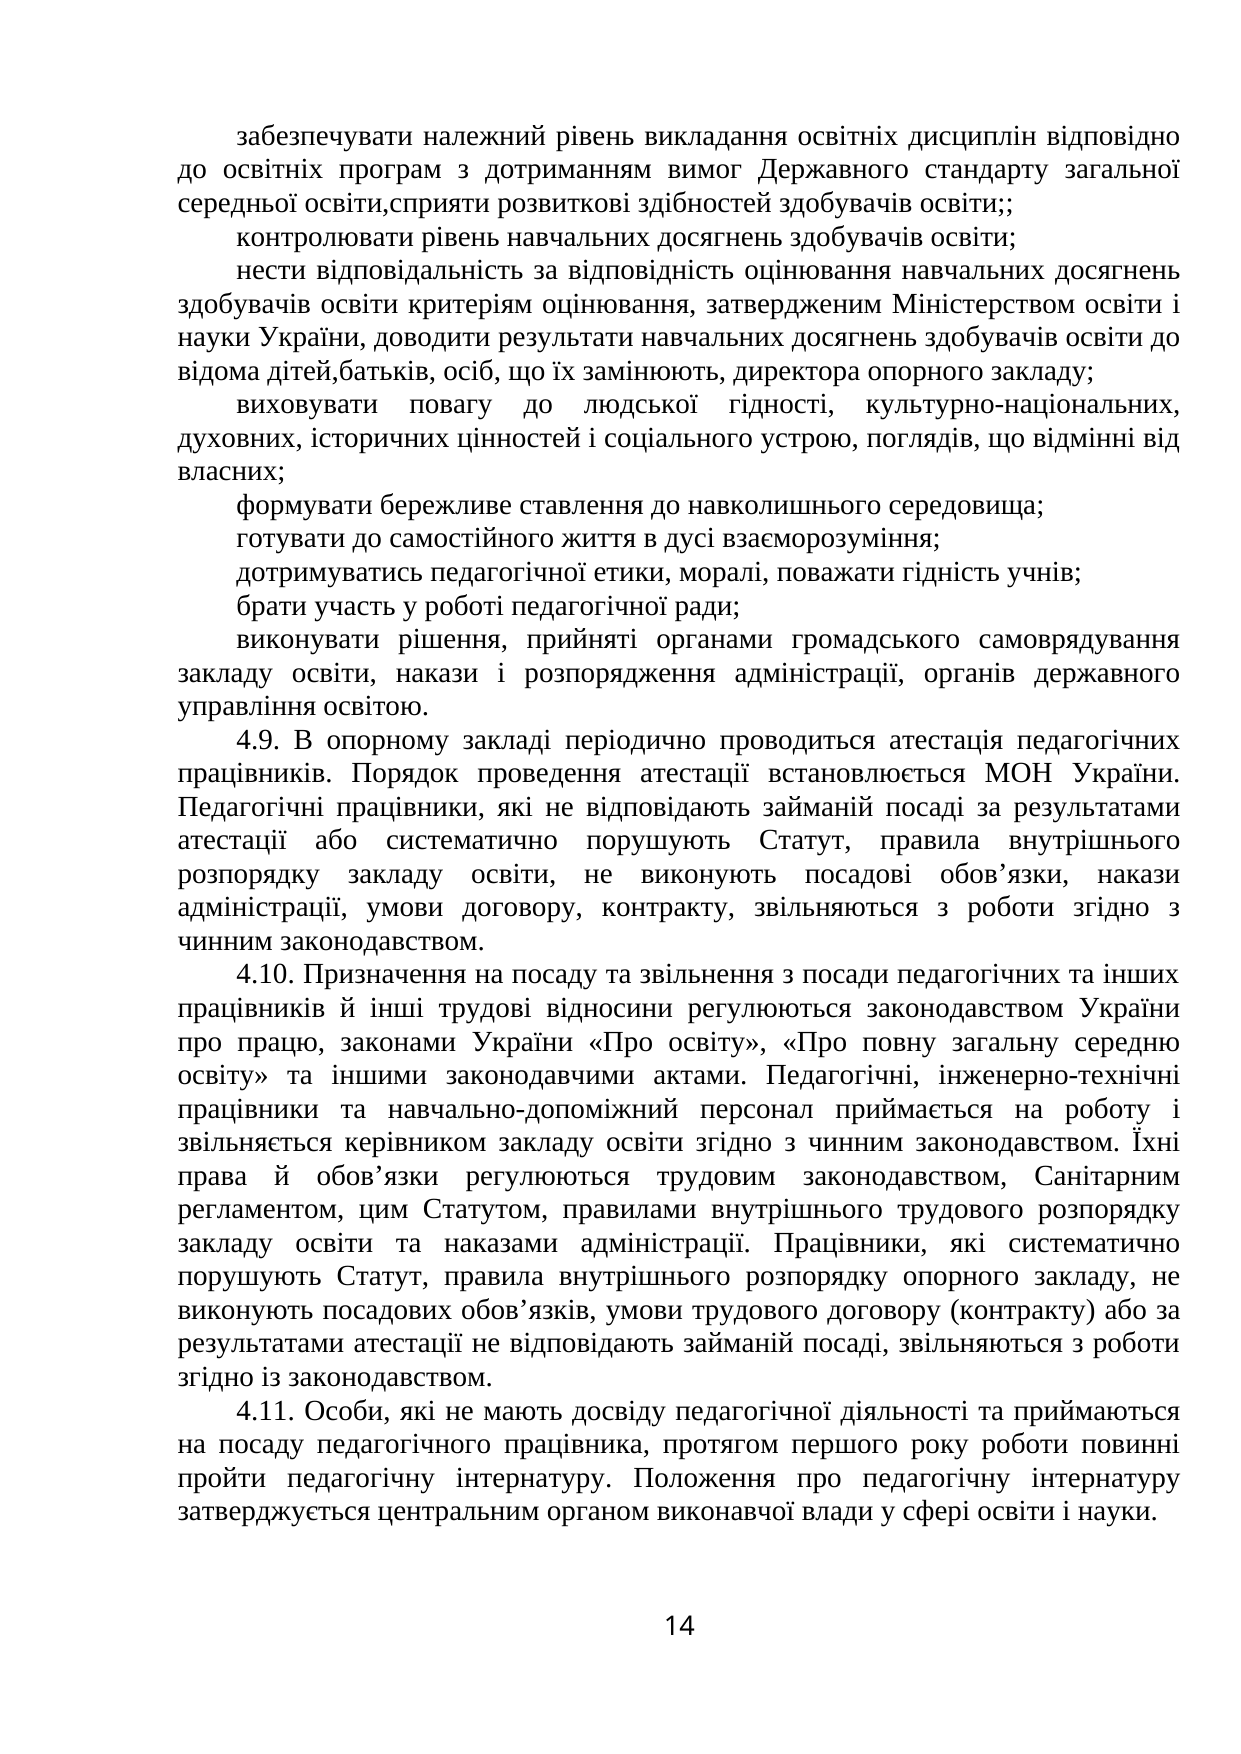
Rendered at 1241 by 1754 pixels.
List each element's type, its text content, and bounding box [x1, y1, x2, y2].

text контролювати рiвень навчальних досягнень здобувачів освіти; [177, 219, 1181, 252]
text 4.9. В опорному закладі періодично проводиться атестація педагогічних працівників. Порядок проведення атестації встановлюється МОН України. Педагогічні працівники, які не відповідають займаній посаді за результатами атестації або систематично порушують Статут, правила внутрішнього розпорядку закладу освіти, не виконують посадові обов’язки, накази адміністрації, умови договору, контракту, звільняються з роботи згідно з чинним законодавством. [177, 722, 1181, 957]
text виконувати рішення, прийняті органами громадського самоврядування закладу освіти, накази і розпорядження адміністрації, органів державного управління освітою. [177, 621, 1181, 722]
text 4.11. Особи, які не мають досвіду педагогічної діяльності та приймаються на посаду педагогічного працівника, протягом першого року роботи повинні пройти педагогічну інтернатуру. Положення про педагогічну інтернатуру затверджується центральним органом виконавчої влади у сфері освіти і науки. [177, 1393, 1181, 1527]
text готувати до самостійного життя в дусі взаєморозуміння; [177, 521, 1181, 554]
text нести вiдповiдальнiсть за вiдповiднiсть оцiнювання навчальних досягнень здобувачів освіти критерiям оцiнювання, затвердженим Міністерством освіти і науки України, доводити результати навчальних досягнень здобувачів освіти до вiдома дiтей,батькiв, осiб, що їх замiнюють, директора опорного закладу; [177, 252, 1181, 386]
text виховувати повагу до людської гідності, культурно-національних, духовних, історичних цінностей і соціального устрою, поглядів, що відмінні від власних; [177, 386, 1181, 487]
subtitle 4.10. Призначення на посаду та звільнення з посади педагогічних та інших працівників й інші трудові відносини регулюються законодавством України про працю, законами України «Про освіту», «Про повну загальну середню освіту» та іншими законодавчими актами. Педагогічні, інженерно-технічні працівники та навчально-допоміжний персонал приймається на роботу і звільняється керівником закладу освіти згідно з чинним законодавством. Їхні права й обов’язки регулюються трудовим законодавством, Санітарним регламентом, цим Статутом, правилами внутрішнього трудового розпорядку закладу освіти та наказами адміністрації. Працiвники, якi систематично порушують Статут, правила внутрiшнього розпорядку опорного закладу, не виконують посадових обов’язкiв, умови трудового договору (контракту) або за результатами атестацiї не вiдповiдають займанiй посадi, звiльняються з роботи згiдно iз законодавством. [177, 957, 1181, 1393]
text дотримуватись педагогічної етики, моралі, поважати гідність учнів; [177, 554, 1181, 588]
text формувати бережливе ставлення до навколишнього середовища; [177, 487, 1181, 521]
text забезпечувати належний рiвень викладання освітніх дисциплiн вiдповiдно до освітніх програм з дотриманням вимог Державного стандарту загальної середньої освiти,сприяти розвиткові здібностей здобувачів освіти;; [177, 118, 1181, 219]
text брати участь у роботi педагогiчної ради; [177, 588, 1181, 621]
